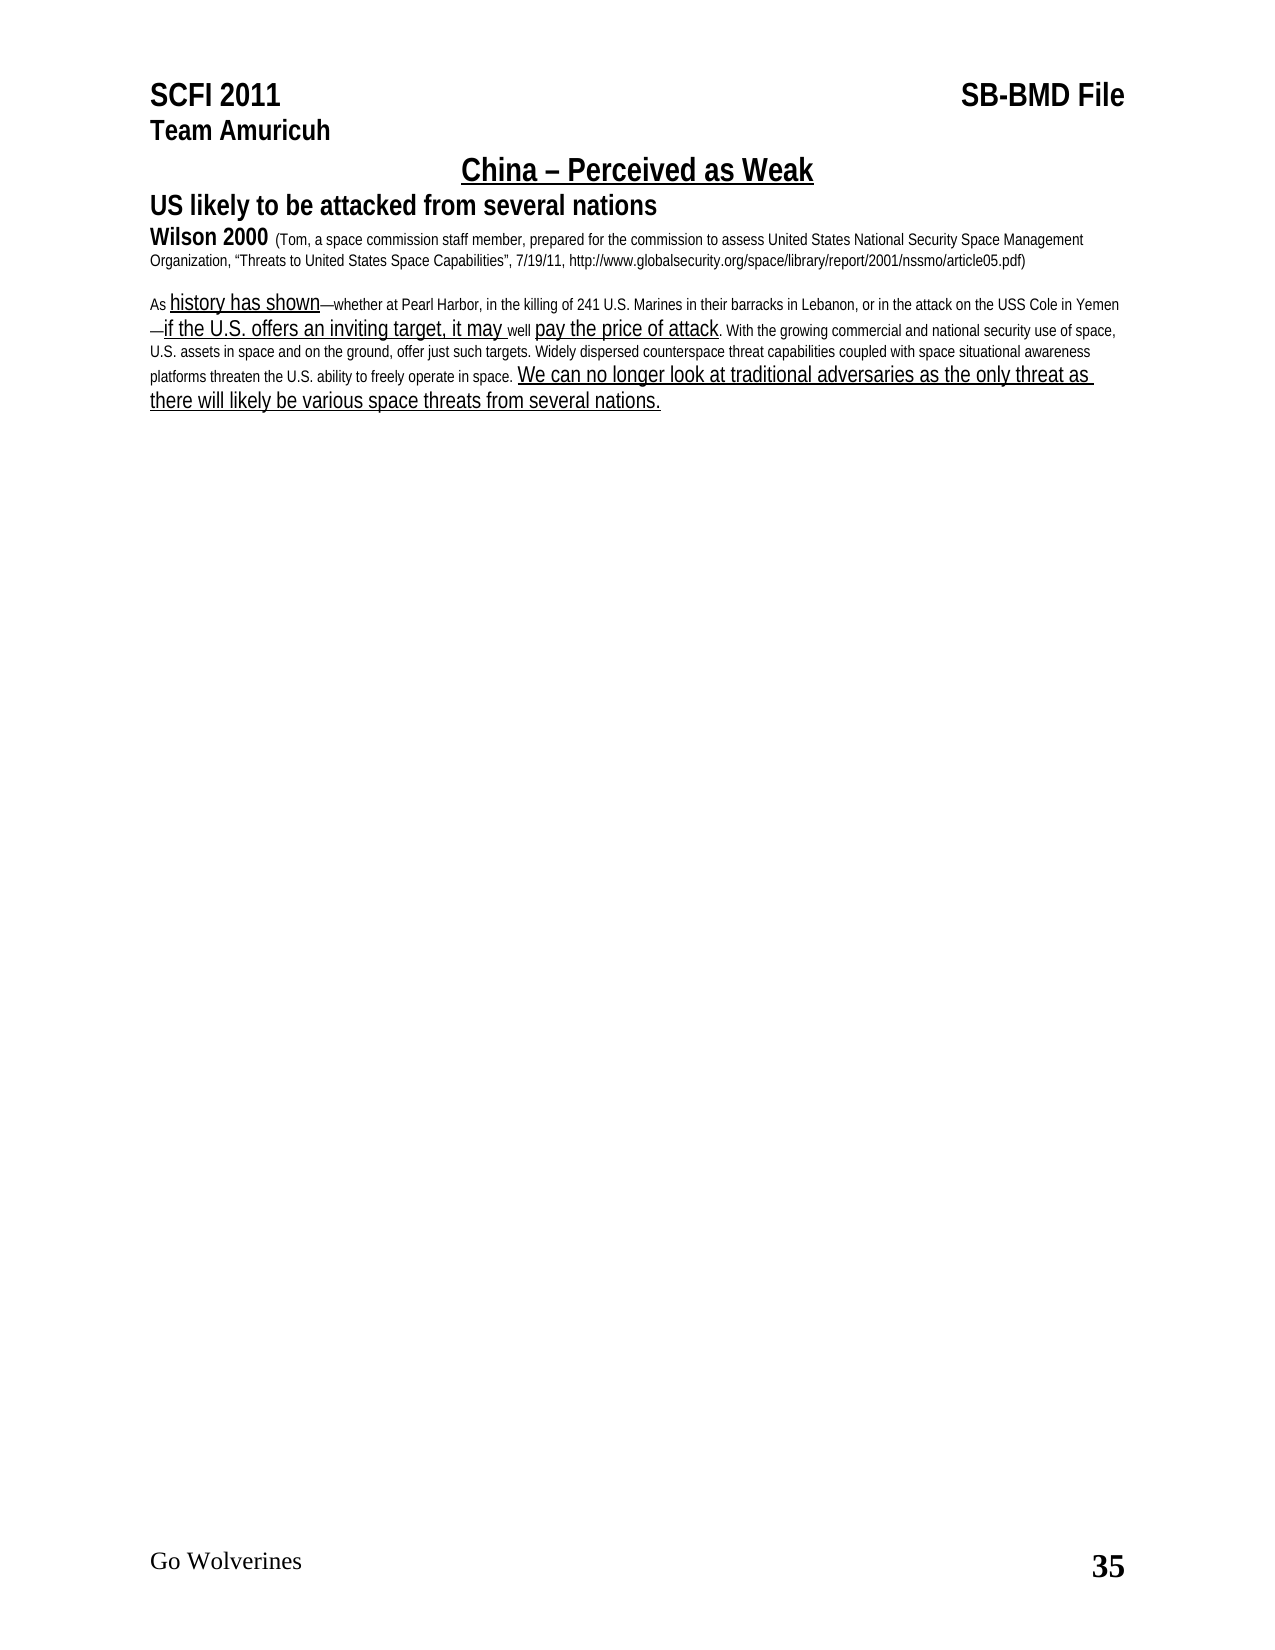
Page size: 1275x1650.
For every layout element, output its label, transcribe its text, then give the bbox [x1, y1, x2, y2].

text US likely to be attacked from several nations [150, 188, 1125, 222]
text As history has shown—whether at Pearl Harbor, in the killing of 241 U.S. Marines in their barracks in Lebanon, or in the attack on the USS Cole in Yemen—if the U.S. offers an inviting target, it may well pay the price of attack. With the growing commercial and national security use of space, U.S. assets in space and on the ground, offer just such targets. Widely dispersed counterspace threat capabilities coupled with space situational awareness platforms threaten the U.S. ability to freely operate in space. We can no longer look at traditional adversaries as the only threat as there will likely be various space threats from several nations. [150, 289, 1125, 413]
text China – Perceived as Weak [150, 150, 1125, 188]
text Wilson 2000 (Tom, a space commission staff member, prepared for the commission to assess United States National Security Space Management Organization, “Threats to United States Space Capabilities”, 7/19/11, http://www.globalsecurity.org/space/library/report/2001/nssmo/article05.pdf) [150, 222, 1125, 269]
